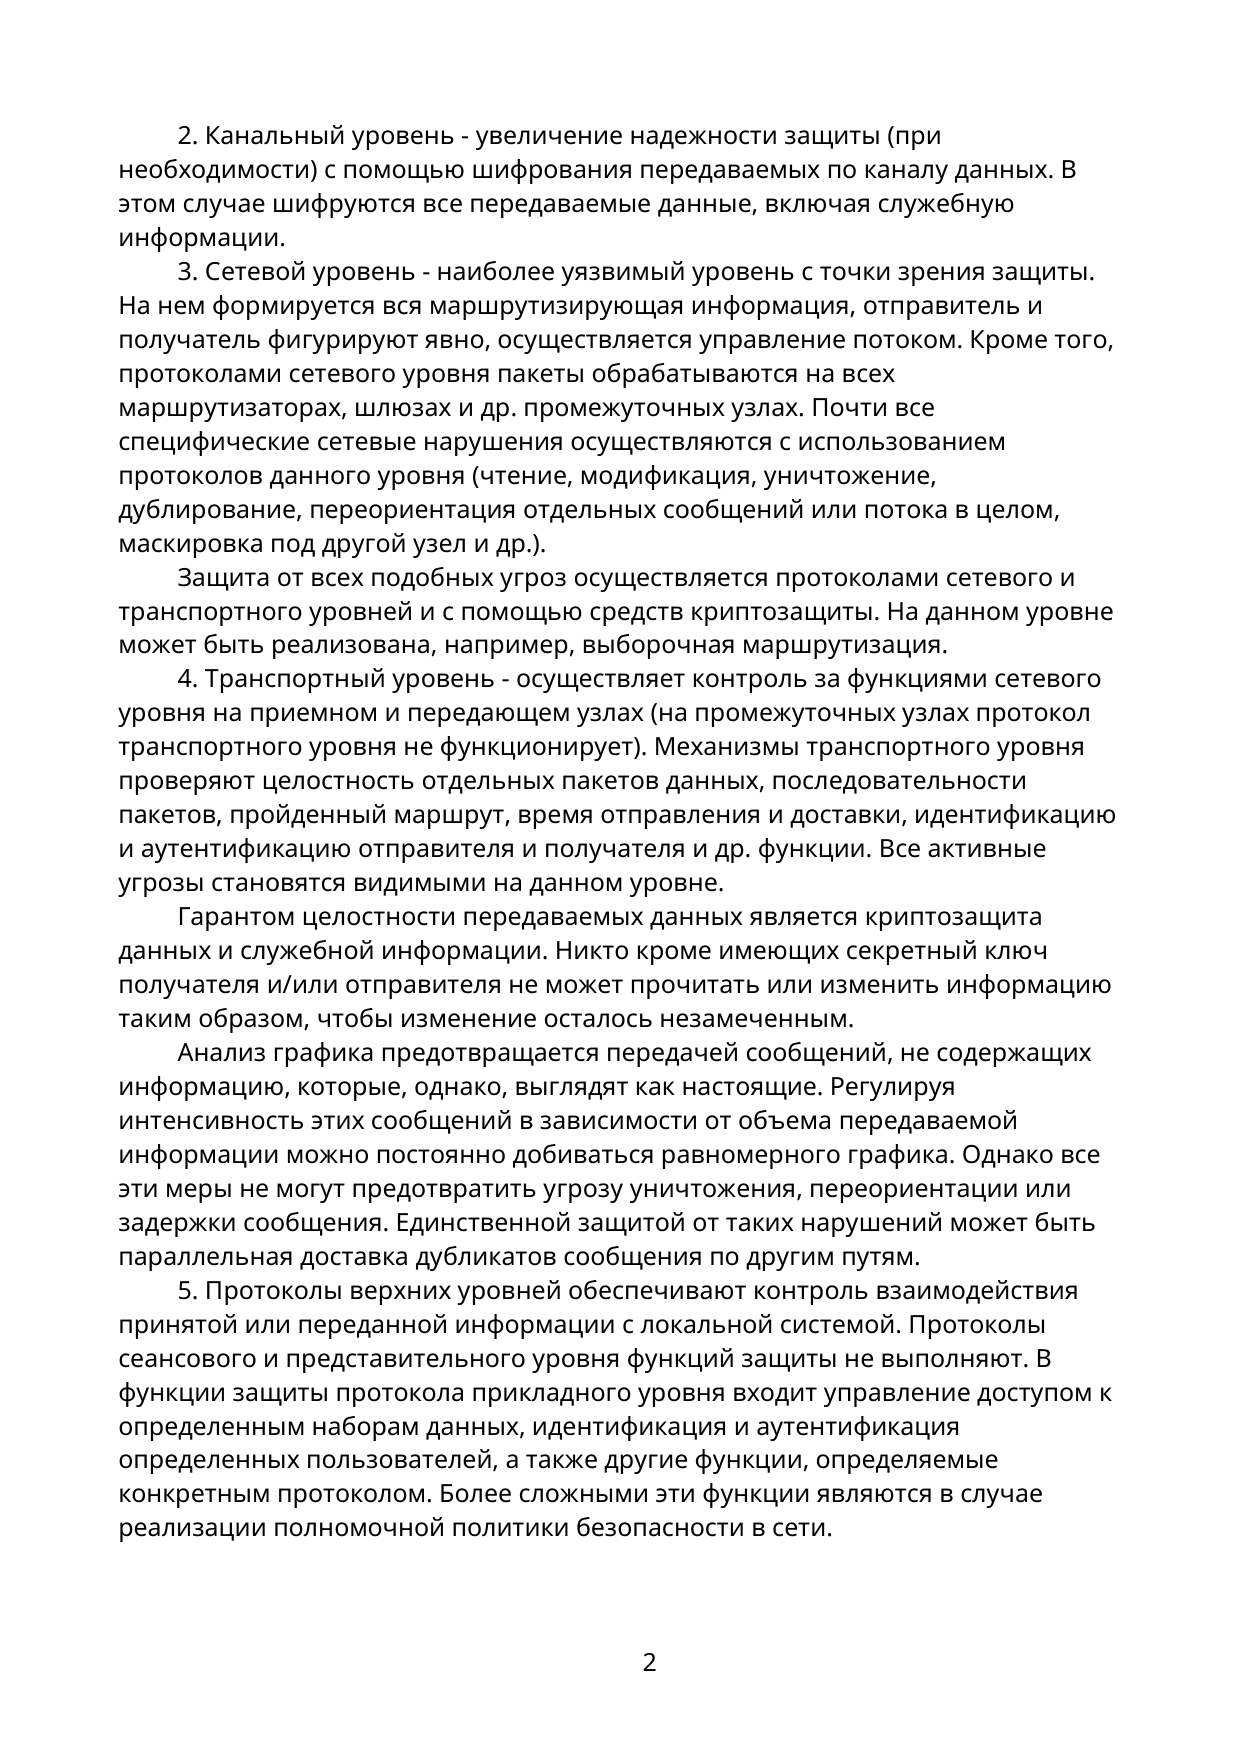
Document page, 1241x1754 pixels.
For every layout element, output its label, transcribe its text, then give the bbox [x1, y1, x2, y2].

text 2. Канальный уровень - увеличение надежности защиты (при необходимости) с помощью шифрования передаваемых по каналу данных. В этом случае шифруются все передаваемые данные, включая служебную информации. [118, 118, 1122, 254]
text Анализ графика предотвращается передачей сообщений, не содержащих информацию, которые, однако, выглядят как настоящие. Регулируя интенсивность этих сообщений в зависимости от объема передаваемой информации можно постоянно добиваться равномерного графика. Однако все эти меры не могут предотвратить угрозу уничтожения, переориентации или задержки сообщения. Единственной защитой от таких нарушений может быть параллельная доставка дубликатов сообщения по другим путям. [118, 1035, 1122, 1273]
text Гарантом целостности передаваемых данных является криптозащита данных и служебной информации. Никто кроме имеющих секретный ключ получателя и/или отправителя не может прочитать или изменить информацию таким образом, чтобы изменение осталось незамеченным. [118, 899, 1122, 1035]
text Защита от всех подобных угроз осуществляется протоколами сетевого и транспортного уровней и с помощью средств криптозащиты. На данном уровне может быть реализована, например, выборочная маршрутизация. [118, 559, 1122, 661]
text 4. Транспортный уровень - осуществляет контроль за функциями сетевого уровня на приемном и передающем узлах (на промежуточных узлах протокол транспортного уровня не функционирует). Механизмы транспортного уровня проверяют целостность отдельных пакетов данных, последовательности пакетов, пройденный маршрут, время отправления и доставки, идентификацию и аутентификацию отправителя и получателя и др. функции. Все активные угрозы становятся видимыми на данном уровне. [118, 661, 1122, 899]
text 5. Протоколы верхних уровней обеспечивают контроль взаимодействия принятой или переданной информации с локальной системой. Протоколы сеансового и представительного уровня функций защиты не выполняют. В функции защиты протокола прикладного уровня входит управление доступом к определенным наборам данных, идентификация и аутентификация определенных пользователей, а также другие функции, определяемые конкретным протоколом. Более сложными эти функции являются в случае реализации полномочной политики безопасности в сети. [118, 1273, 1122, 1544]
text 3. Сетевой уровень - наиболее уязвимый уровень с точки зрения защиты. На нем формируется вся маршрутизирующая информация, отправитель и получатель фигурируют явно, осуществляется управление потоком. Кроме того, протоколами сетевого уровня пакеты обрабатываются на всех маршрутизаторах, шлюзах и др. промежуточных узлах. Почти все специфические сетевые нарушения осуществляются с использованием протоколов данного уровня (чтение, модификация, уничтожение, дублирование, переориентация отдельных сообщений или потока в целом, маскировка под другой узел и др.). [118, 254, 1122, 559]
